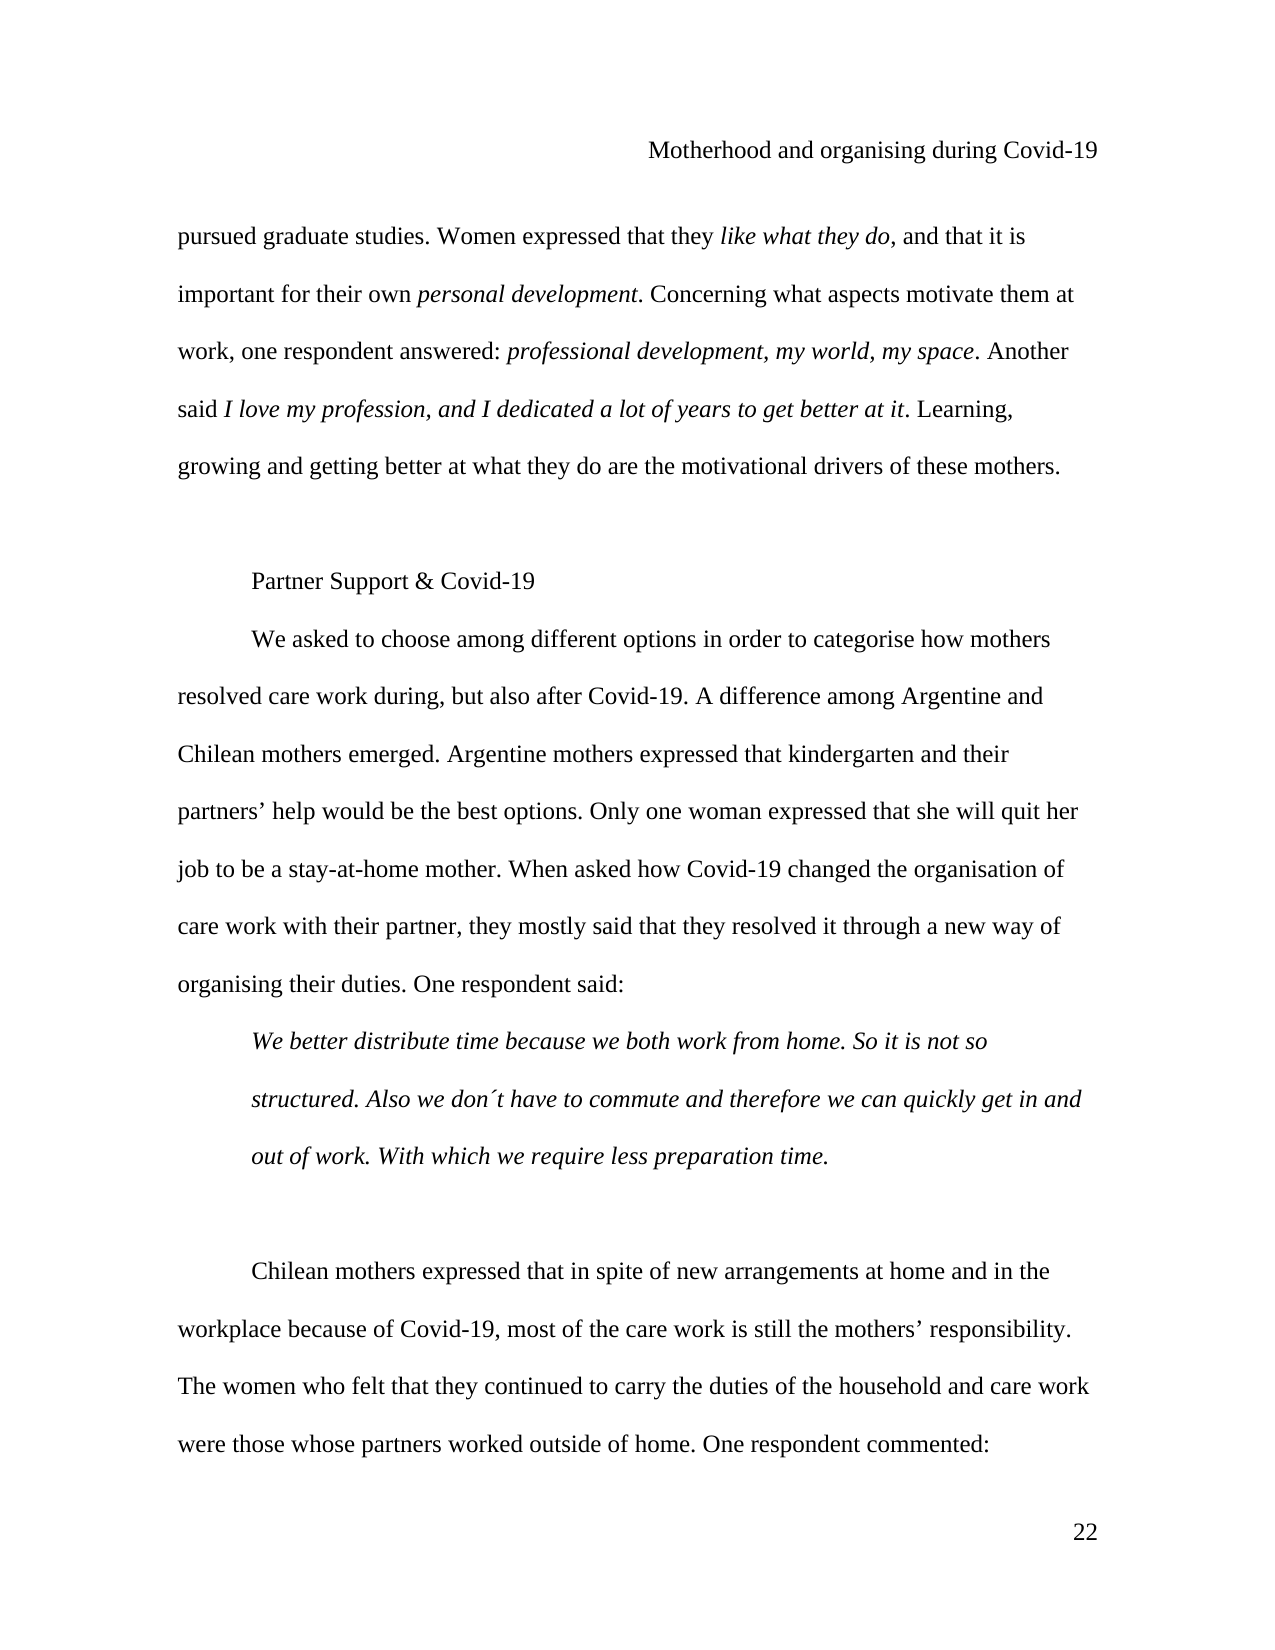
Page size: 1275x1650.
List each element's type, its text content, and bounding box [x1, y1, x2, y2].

text We better distribute time because we both work from home. So it is not so structured. Also we don´t have to commute and therefore we can quickly get in and out of work. With which we require less preparation time. [251, 1026, 1098, 1170]
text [177, 221, 1098, 480]
text We asked to choose among different options in order to categorise how mothers resolved care work during, but also after Covid-19. A difference among Argentine and Chilean mothers emerged. Argentine mothers expressed that kindergarten and their partners’ help would be the best options. Only one woman expressed that she will quit her job to be a stay-at-home mother. When asked how Covid-19 changed the organisation of care work with their partner, they mostly said that they resolved it through a new way of organising their duties. One respondent said: [177, 624, 1098, 997]
text Chilean mothers expressed that in spite of new arrangements at home and in the workplace because of Covid-19, most of the care work is still the mothers’ responsibility. The women who felt that they continued to carry the duties of the household and care work were those whose partners worked outside of home. One respondent commented: [177, 1256, 1098, 1457]
text Partner Support & Covid-19 [177, 566, 1098, 595]
